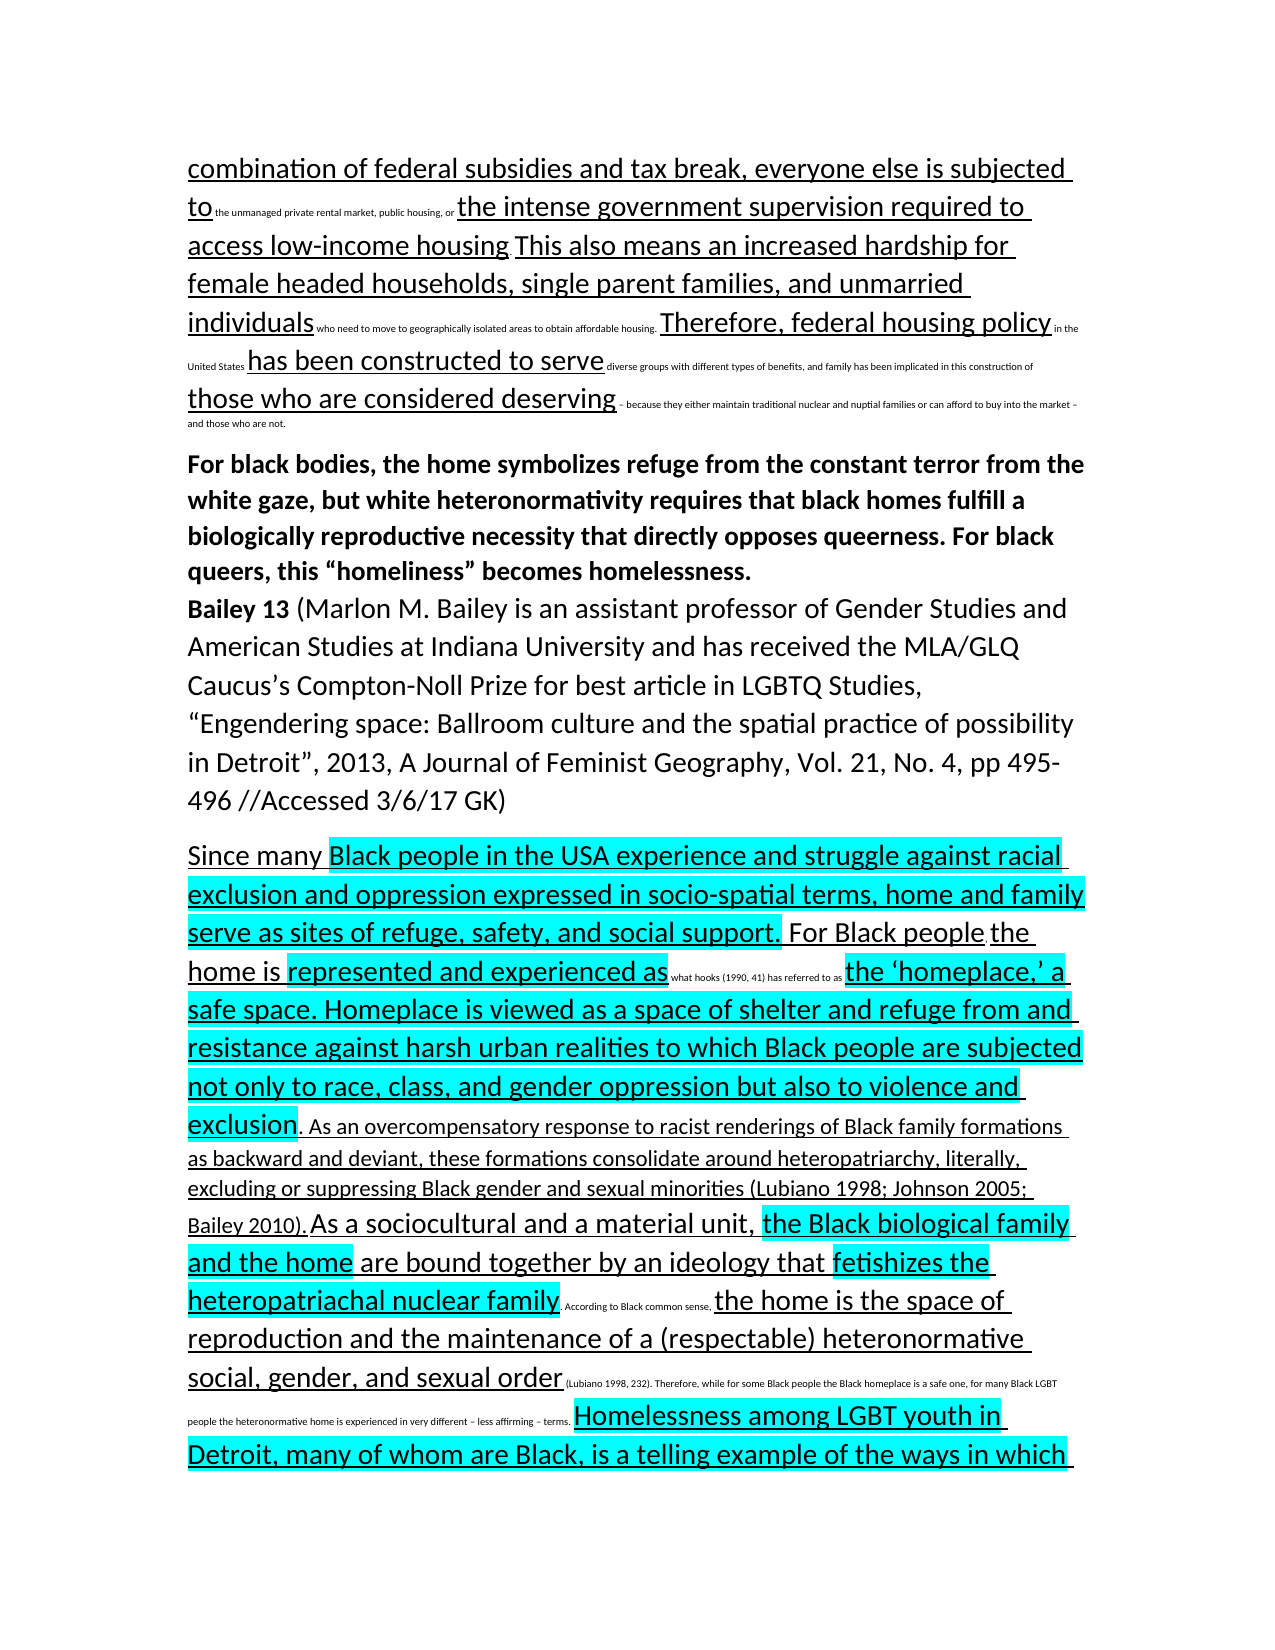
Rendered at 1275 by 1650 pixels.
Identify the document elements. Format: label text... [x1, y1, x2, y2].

subtitle For black bodies, the home symbolizes refuge from the constant terror from the white gaze, but white heteronormativity requires that black homes fulfill a biologically reproductive necessity that directly opposes queerness. For black queers, this “homeliness” becomes homelessness. [187, 447, 1087, 587]
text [187, 837, 1087, 1471]
text Bailey 13 (Marlon M. Bailey is an assistant professor of Gender Studies and American Studies at Indiana University and has received the MLA/GLQ Caucus’s Compton-Noll Prize for best article in LGBTQ Studies, “Engendering space: Ballroom culture and the spatial practice of possibility in Detroit”, 2013, A Journal of Feminist Geography, Vol. 21, No. 4, pp 495-496 //Accessed 3/6/17 GK) [187, 590, 1087, 818]
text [187, 150, 1087, 430]
